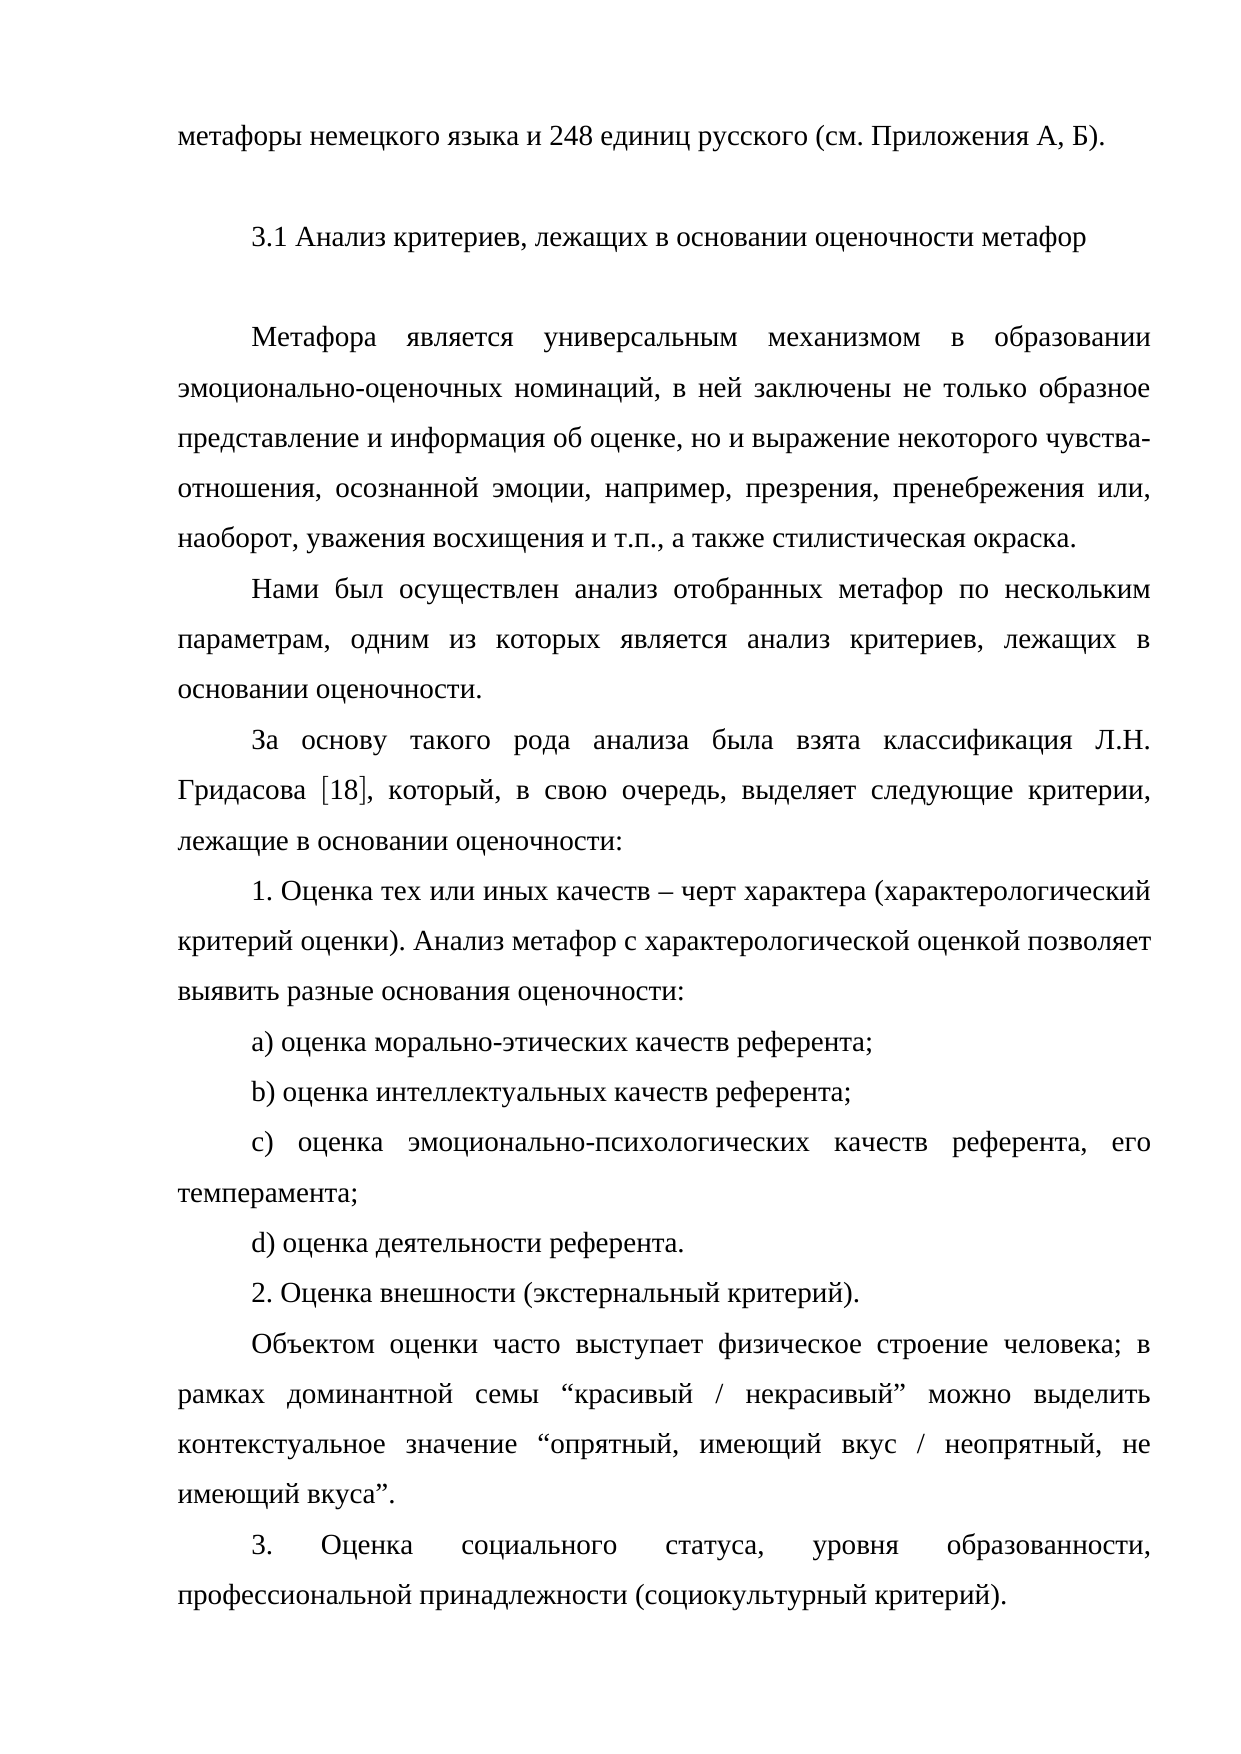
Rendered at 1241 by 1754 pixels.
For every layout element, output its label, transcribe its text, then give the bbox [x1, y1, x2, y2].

text 3. Оценка социального статуса, уровня образованности, профессиональной принадлежности (социокультурный критерий). [177, 1527, 1152, 1611]
text За основу такого рода анализа была взята классификация Л.Н. Гридасова 18, который, в свою очередь, выделяет следующие критерии, лежащие в основании оценочности: [177, 722, 1152, 856]
text a) оценка морально-этических качеств референта; [177, 1024, 1152, 1057]
text d) оценка деятельности референта. [177, 1225, 1152, 1259]
text 1. Оценка тех или иных качеств – черт характера (характерологический критерий оценки). Анализ метафор с характерологической оценкой позволяет выявить разные основания оценочности: [177, 873, 1152, 1007]
text 3.1 Анализ критериев, лежащих в основании оценочности метафор [177, 219, 1152, 252]
text b) оценка интеллектуальных качеств референта; [177, 1074, 1152, 1108]
text Нами был осуществлен анализ отобранных метафор по нескольким параметрам, одним из которых является анализ критериев, лежащих в основании оценочности. [177, 571, 1152, 705]
text Объектом оценки часто выступает физическое строение человека; в рамках доминантной семы “красивый / некрасивый” можно выделить контекстуальное значение “опрятный, имеющий вкус / неопрятный, не имеющий вкуса”. [177, 1326, 1152, 1510]
text 2. Оценка внешности (экстернальный критерий). [177, 1275, 1152, 1309]
text c) оценка эмоционально-психологических качеств референта, его темперамента; [177, 1124, 1152, 1208]
text Метафора является универсальным механизмом в образовании эмоционально-оценочных номинаций, в ней заключены не только образное представление и информация об оценке, но и выражение некоторого чувства-отношения, осознанной эмоции, например, презрения, пренебрежения или, наоборот, уважения восхищения и т.п., а также стилистическая окраска. [177, 319, 1152, 554]
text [177, 118, 1152, 152]
